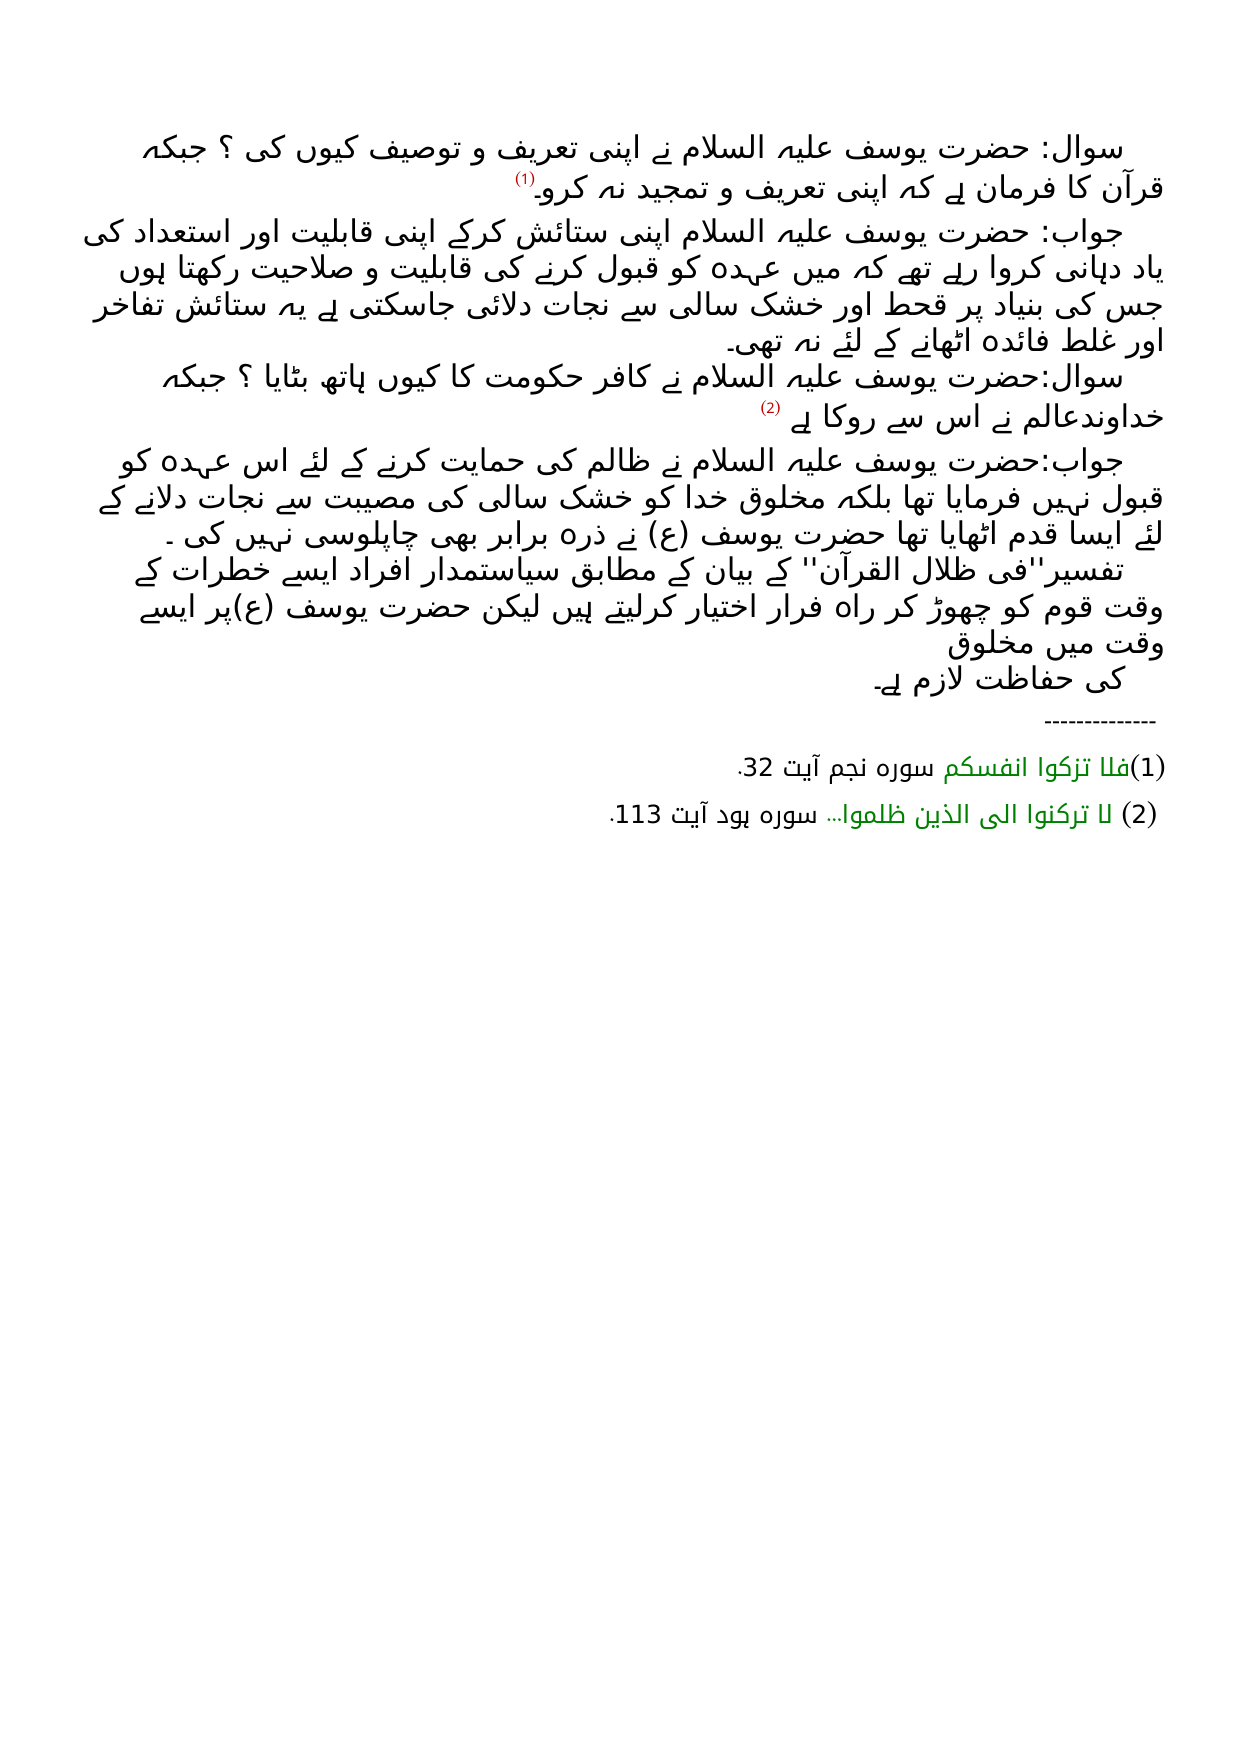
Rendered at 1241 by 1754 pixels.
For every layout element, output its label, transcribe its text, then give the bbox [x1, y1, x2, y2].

text سوال:حضرت یوسف علیہ السلام نے کافر حکومت کا کیوں ہاتھ بٹایا ؟ جبکہ خداوندعالم نے اس سے روکا ہے (2) [75, 359, 1165, 443]
text -------------- [75, 697, 1165, 744]
text (2) لا ترکنوا الی الذین ظلموا... سورہ ہود آیت 113. [75, 792, 1165, 839]
text جواب:حضرت یوسف علیہ السلام نے ظالم کی حمایت کرنے کے لئے اس عہدہ کو قبول نہیں فرمایا تھا بلکہ مخلوق خدا کو خشک سالی کی مصیبت سے نجات دلانے کے لئے ایسا قدم اٹھایا تھا حضرت یوسف (ع) نے ذرہ برابر بھی چاپلوسی نہیں کی ۔ [75, 443, 1165, 552]
text تفسیر''فی ظلال القرآن'' کے بیان کے مطابق سیاستمدار افراد ایسے خطرات کے وقت قوم کو چھوڑ کر راہ فرار اختیار کرلیتے ہیں لیکن حضرت یوسف (ع)پر ایسے وقت میں مخلوق [75, 552, 1165, 661]
text جواب: حضرت یوسف علیہ السلام اپنی ستائش کرکے اپنی قابلیت اور استعداد کی یاد دہانی کروا رہے تھے کہ میں عہدہ کو قبول کرنے کی قابلیت و صلاحیت رکھتا ہوں جس کی بنیاد پر قحط اور خشک سالی سے نجات دلائی جاسکتی ہے یہ ستائش تفاخر اور غلط فائدہ اٹھانے کے لئے نہ تھی۔ [75, 213, 1165, 359]
text سوال: حضرت یوسف علیہ السلام نے اپنی تعریف و توصیف کیوں کی ؟ جبکہ قرآن کا فرمان ہے کہ اپنی تعریف و تمجید نہ کرو۔(1) [75, 130, 1165, 213]
text (1)فلا تزکوا انفسکم سورہ نجم آیت 32. [75, 744, 1165, 792]
text کی حفاظت لازم ہے۔ [75, 661, 1165, 697]
